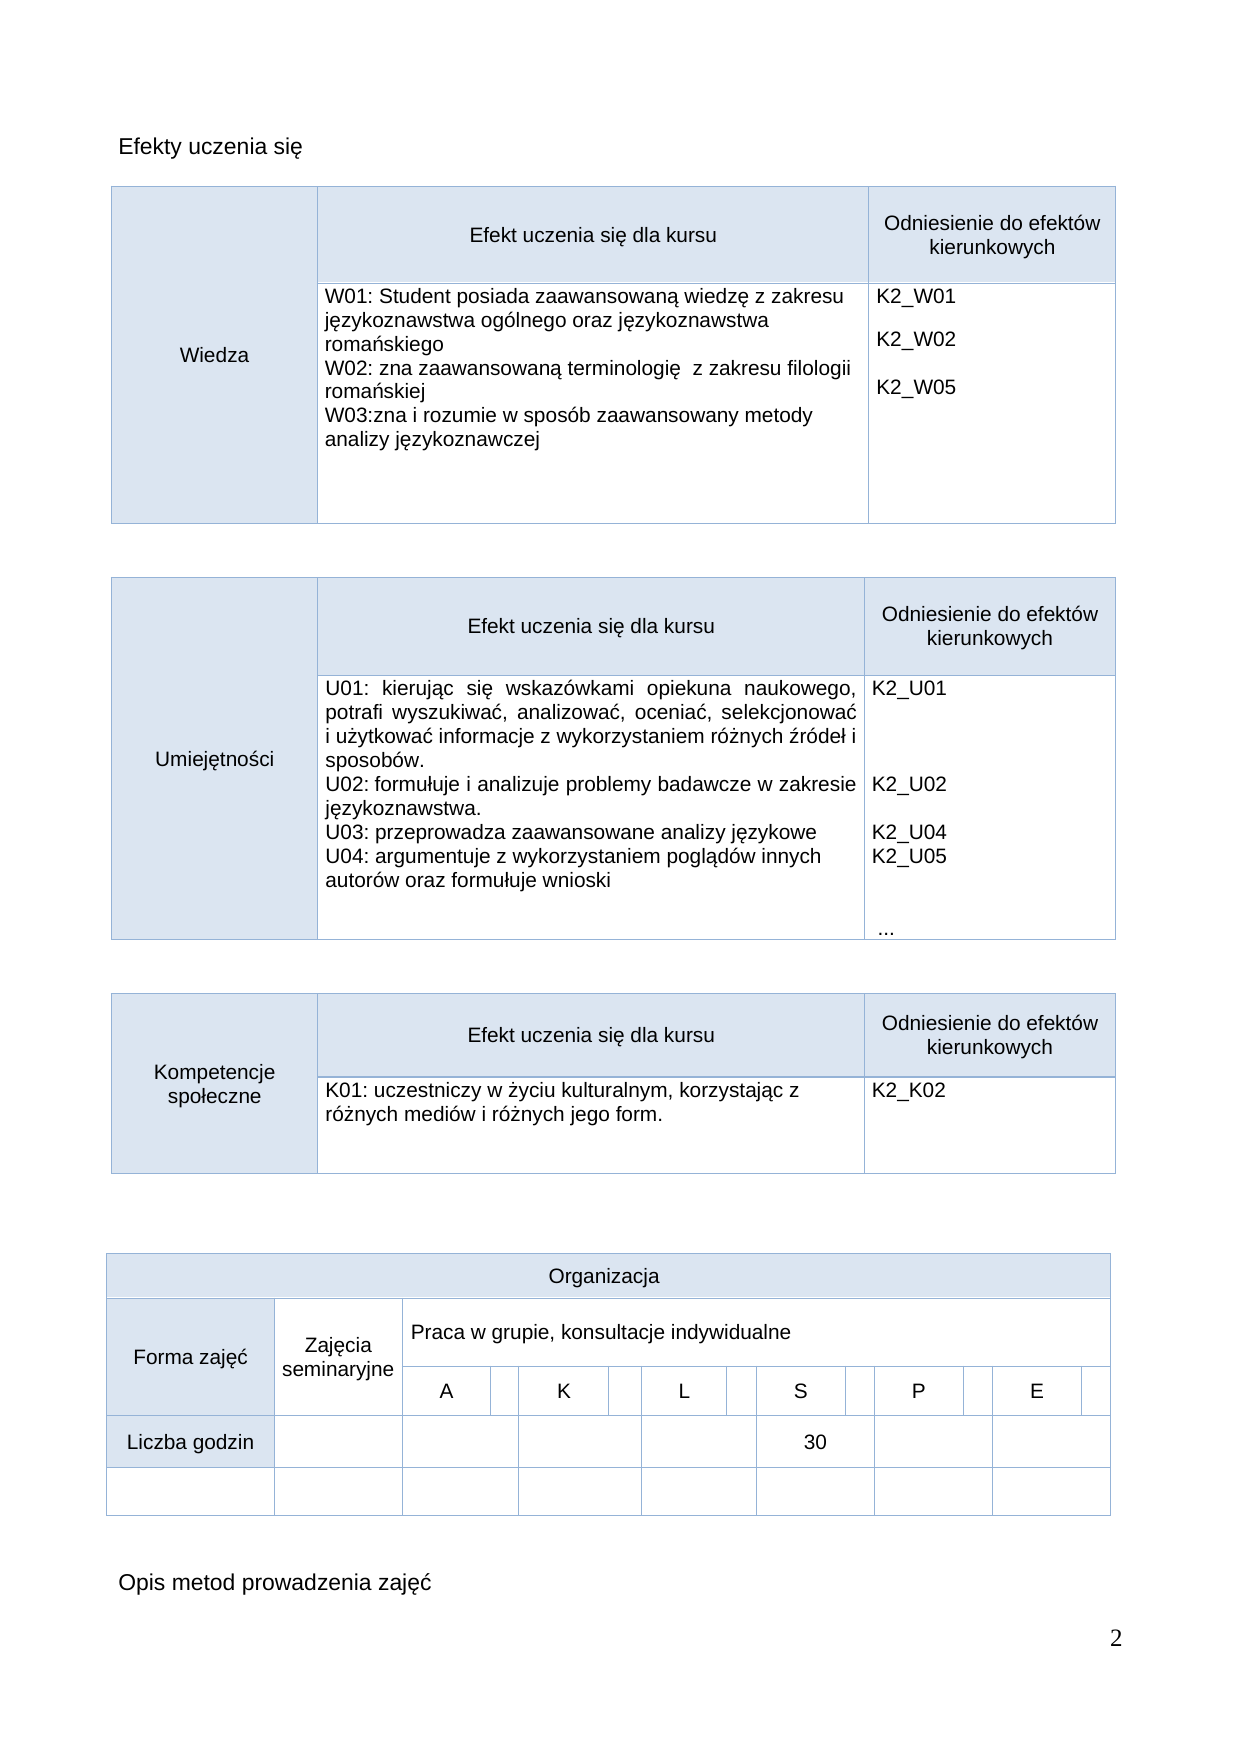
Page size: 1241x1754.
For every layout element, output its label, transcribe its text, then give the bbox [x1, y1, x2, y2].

table_cell [964, 1367, 992, 1415]
table_cell [875, 1468, 992, 1515]
table_cell Forma zajęć [107, 1299, 274, 1415]
table_cell [491, 1367, 518, 1415]
table_cell [993, 1416, 1110, 1467]
table_cell S [757, 1367, 845, 1415]
table_cell [519, 1468, 641, 1515]
table_cell K01: uczestniczy w życiu kulturalnym, korzystając z różnych mediów i różnych jego form. [318, 1078, 864, 1173]
table_cell Zajęcia seminaryjne [275, 1299, 402, 1415]
table_cell 30 [757, 1416, 874, 1467]
table_cell [519, 1416, 641, 1467]
table_cell A [403, 1367, 490, 1415]
table_cell [403, 1416, 518, 1467]
table_cell K2_K02 [865, 1078, 1115, 1173]
table_header Kompetencje społeczne [112, 994, 317, 1173]
table_cell [642, 1468, 756, 1515]
table_header Umiejętności [112, 578, 317, 939]
table_cell L [642, 1367, 726, 1415]
table_cell P [875, 1367, 963, 1415]
table_header Organizacja [107, 1254, 1110, 1297]
table_cell [275, 1416, 402, 1467]
table_cell [727, 1367, 756, 1415]
table_cell K [519, 1367, 608, 1415]
table_cell W01: Student posiada zaawansowaną wiedzę z zakresu językoznawstwa ogólnego oraz językoznawstwa romańskiego W02: zna zaawansowaną terminologię z zakresu filologii romańskiej W03:zna i rozumie w sposób zaawansowany metody analizy językoznawczej [318, 284, 868, 523]
text Opis metod prowadzenia zajęć [118, 1569, 1122, 1595]
table_header Efekt uczenia się dla kursu [318, 578, 864, 675]
table_cell [1082, 1367, 1110, 1415]
table_cell [846, 1367, 874, 1415]
table_cell [993, 1468, 1110, 1515]
table_cell [609, 1367, 641, 1415]
table_cell [642, 1416, 756, 1467]
table_cell [875, 1416, 992, 1467]
table_cell E [993, 1367, 1081, 1415]
table_header Efekt uczenia się dla kursu [318, 187, 868, 282]
table_cell K2_W01 K2_W02 K2_W05 [869, 284, 1115, 523]
table_cell [107, 1468, 274, 1515]
table_header Odniesienie do efektów kierunkowych [865, 994, 1115, 1076]
table_header Wiedza [112, 187, 317, 523]
table_cell K2_U01 K2_U02 K2_U04 K2_U05 ... [865, 676, 1115, 939]
table_cell [403, 1468, 518, 1515]
table_cell [275, 1468, 402, 1515]
table_cell U01: kierując się wskazówkami opiekuna naukowego, potrafi wyszukiwać, analizować, oceniać, selekcjonować i użytkować informacje z wykorzystaniem różnych źródeł i sposobów. U02: formułuje i analizuje problemy badawcze w zakresie językoznawstwa. U03: przeprowadza zaawansowane analizy językowe U04: argumentuje z wykorzystaniem poglądów innych autorów oraz formułuje wnioski [318, 676, 864, 939]
table_header Efekt uczenia się dla kursu [318, 994, 864, 1076]
table_cell Liczba godzin [107, 1416, 274, 1467]
table_header Odniesienie do efektów kierunkowych [865, 578, 1115, 675]
table_cell Praca w grupie, konsultacje indywidualne [403, 1299, 1110, 1366]
text Efekty uczenia się [118, 133, 1122, 159]
table_cell [757, 1468, 874, 1515]
table_header Odniesienie do efektów kierunkowych [869, 187, 1115, 282]
